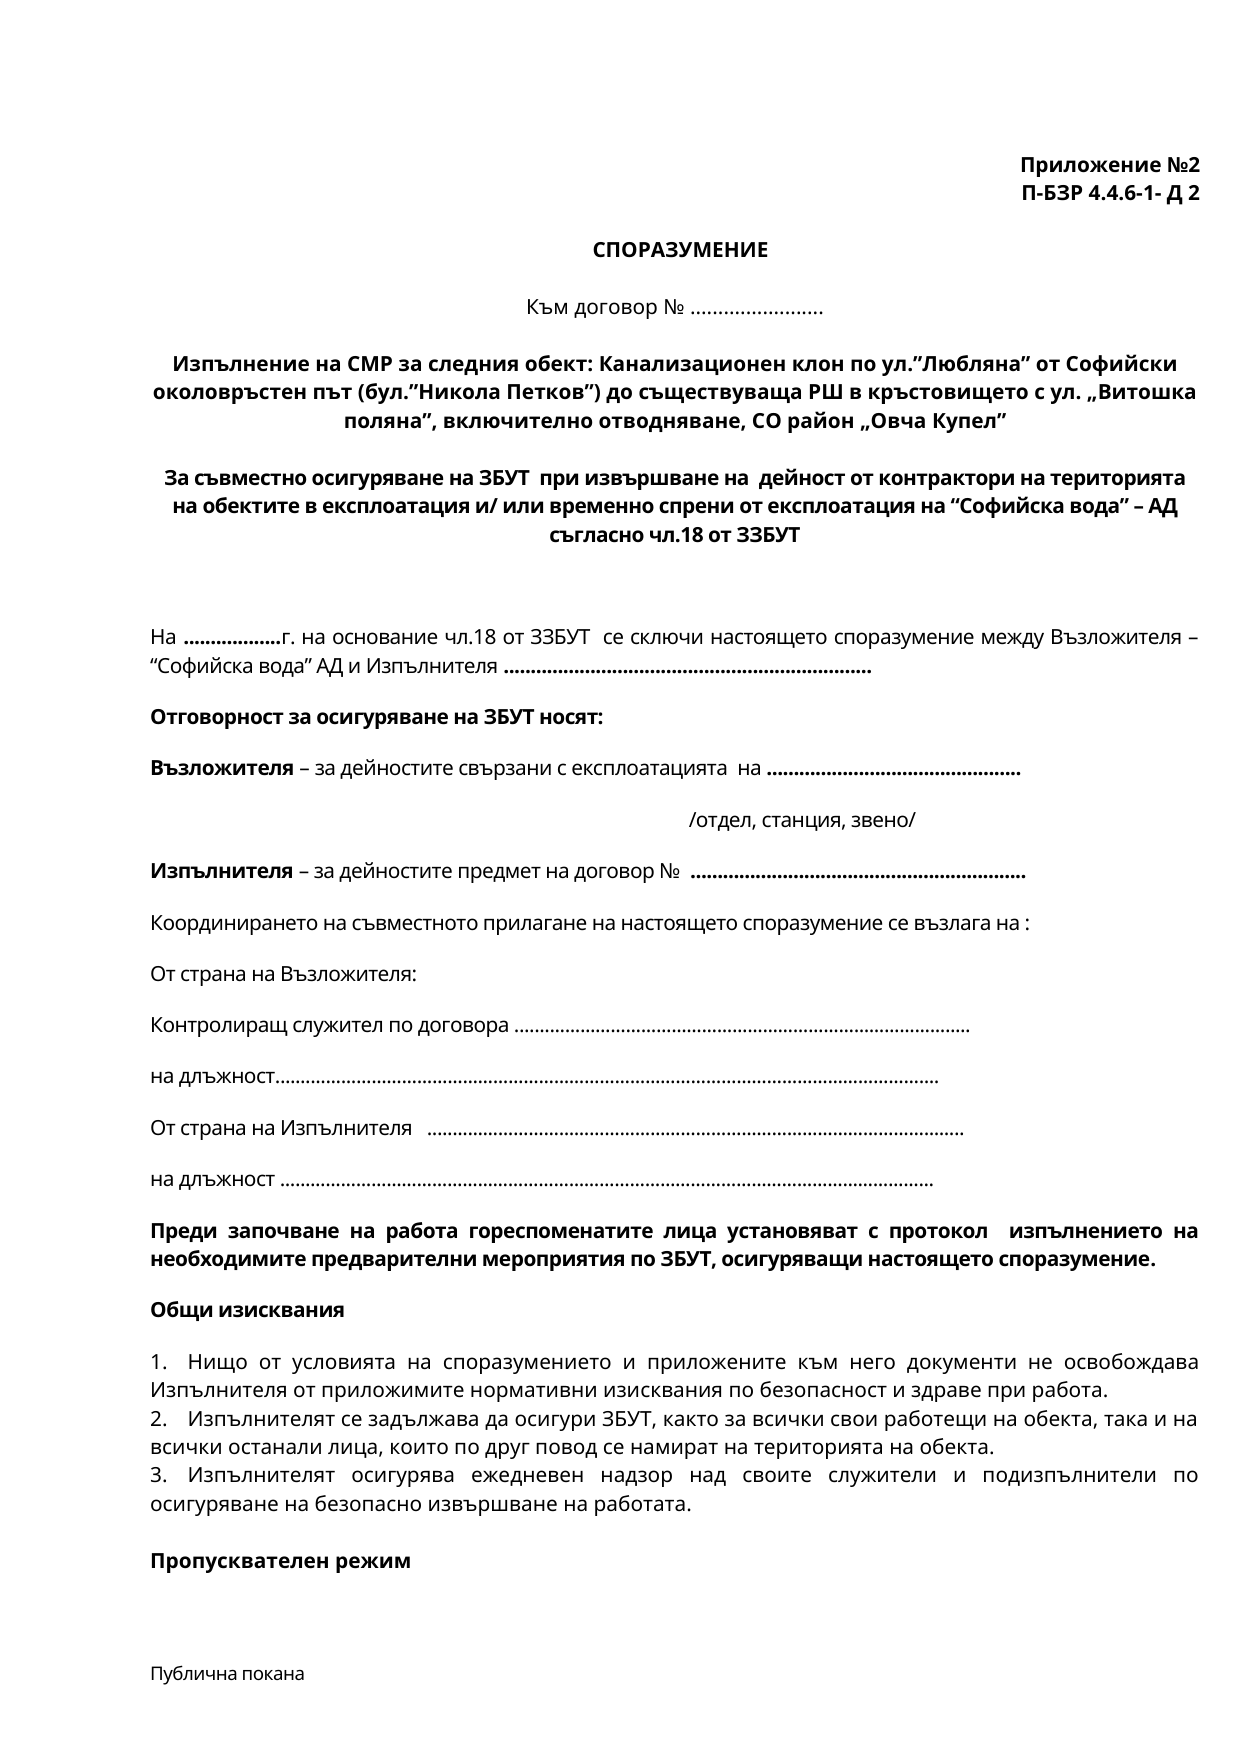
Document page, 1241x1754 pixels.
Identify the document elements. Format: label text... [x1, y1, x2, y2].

text Изпълнителя – за дейностите предмет на договор № .............................................................. [150, 856, 1200, 885]
title СПОРАЗУМЕНИЕ [150, 235, 1200, 264]
text Изпълнение на СМР за следния обект: Канализационен клон по ул.”Любляна” от Софийски околовръстен път (бул.”Никола Петков”) до съществуваща РШ в кръстовището с ул. „Витошка поляна”, включително отводняване, СО район „Овча Купел” [150, 349, 1200, 434]
text Към договор № ........................ [150, 292, 1200, 321]
text Отговорност за осигуряване на ЗБУТ носят: [150, 702, 1200, 731]
text Общи изисквания [150, 1296, 1200, 1324]
list Изпълнителят се задължава да осигури ЗБУТ, както за всички свои работещи на обекта, така и на всички останали лица, които по друг повод се намират на територията на обекта. [150, 1404, 1200, 1461]
text За съвместно осигуряване на ЗБУТ при извършване на дейност от контрактори на територията на обектите в експлоатация и/ или временно спрени от експлоатация на “Софийска вода” – АД съгласно чл.18 от ЗЗБУТ [150, 463, 1200, 548]
title Приложение №2 [150, 150, 1200, 178]
text на длъжност................................................................................................................................... [150, 1062, 1200, 1090]
list Нищо от условията на споразумението и приложените към него документи не освобождава Изпълнителя от приложимите нормативни изисквания по безопасност и здраве при работа. [150, 1347, 1200, 1404]
text От страна на Изпълнителя .......................................................................................................... [150, 1113, 1200, 1141]
text От страна на Възложителя: [150, 959, 1200, 987]
text Контролиращ служител по договора .......................................................................................... [150, 1010, 1200, 1039]
text Пропусквателен режим [150, 1546, 1200, 1574]
text На ..................г. на основание чл.18 от ЗЗБУТ се сключи настоящето споразумение между Възложителя – “Софийска вода” АД и Изпълнителя .................................................................... [150, 622, 1200, 679]
title П-БЗР 4.4.6-1- Д 2 [150, 178, 1200, 207]
text Координирането на съвместното прилагане на настоящето споразумение се възлага на : [150, 908, 1200, 936]
text Възложителя – за дейностите свързани с експлоатацията на ............................................... [150, 753, 1200, 782]
list Изпълнителят осигурява ежедневен надзор над своите служители и подизпълнители по осигуряване на безопасно извършване на работата. [150, 1461, 1200, 1517]
text Преди започване на работа гореспоменатите лица установяват с протокол изпълнението на необходимите предварителни мероприятия по ЗБУТ, осигуряващи настоящето споразумение. [150, 1216, 1200, 1273]
text на длъжност ................................................................................................................................. [150, 1164, 1200, 1193]
text /отдел, станция, звено/ [150, 805, 1200, 833]
